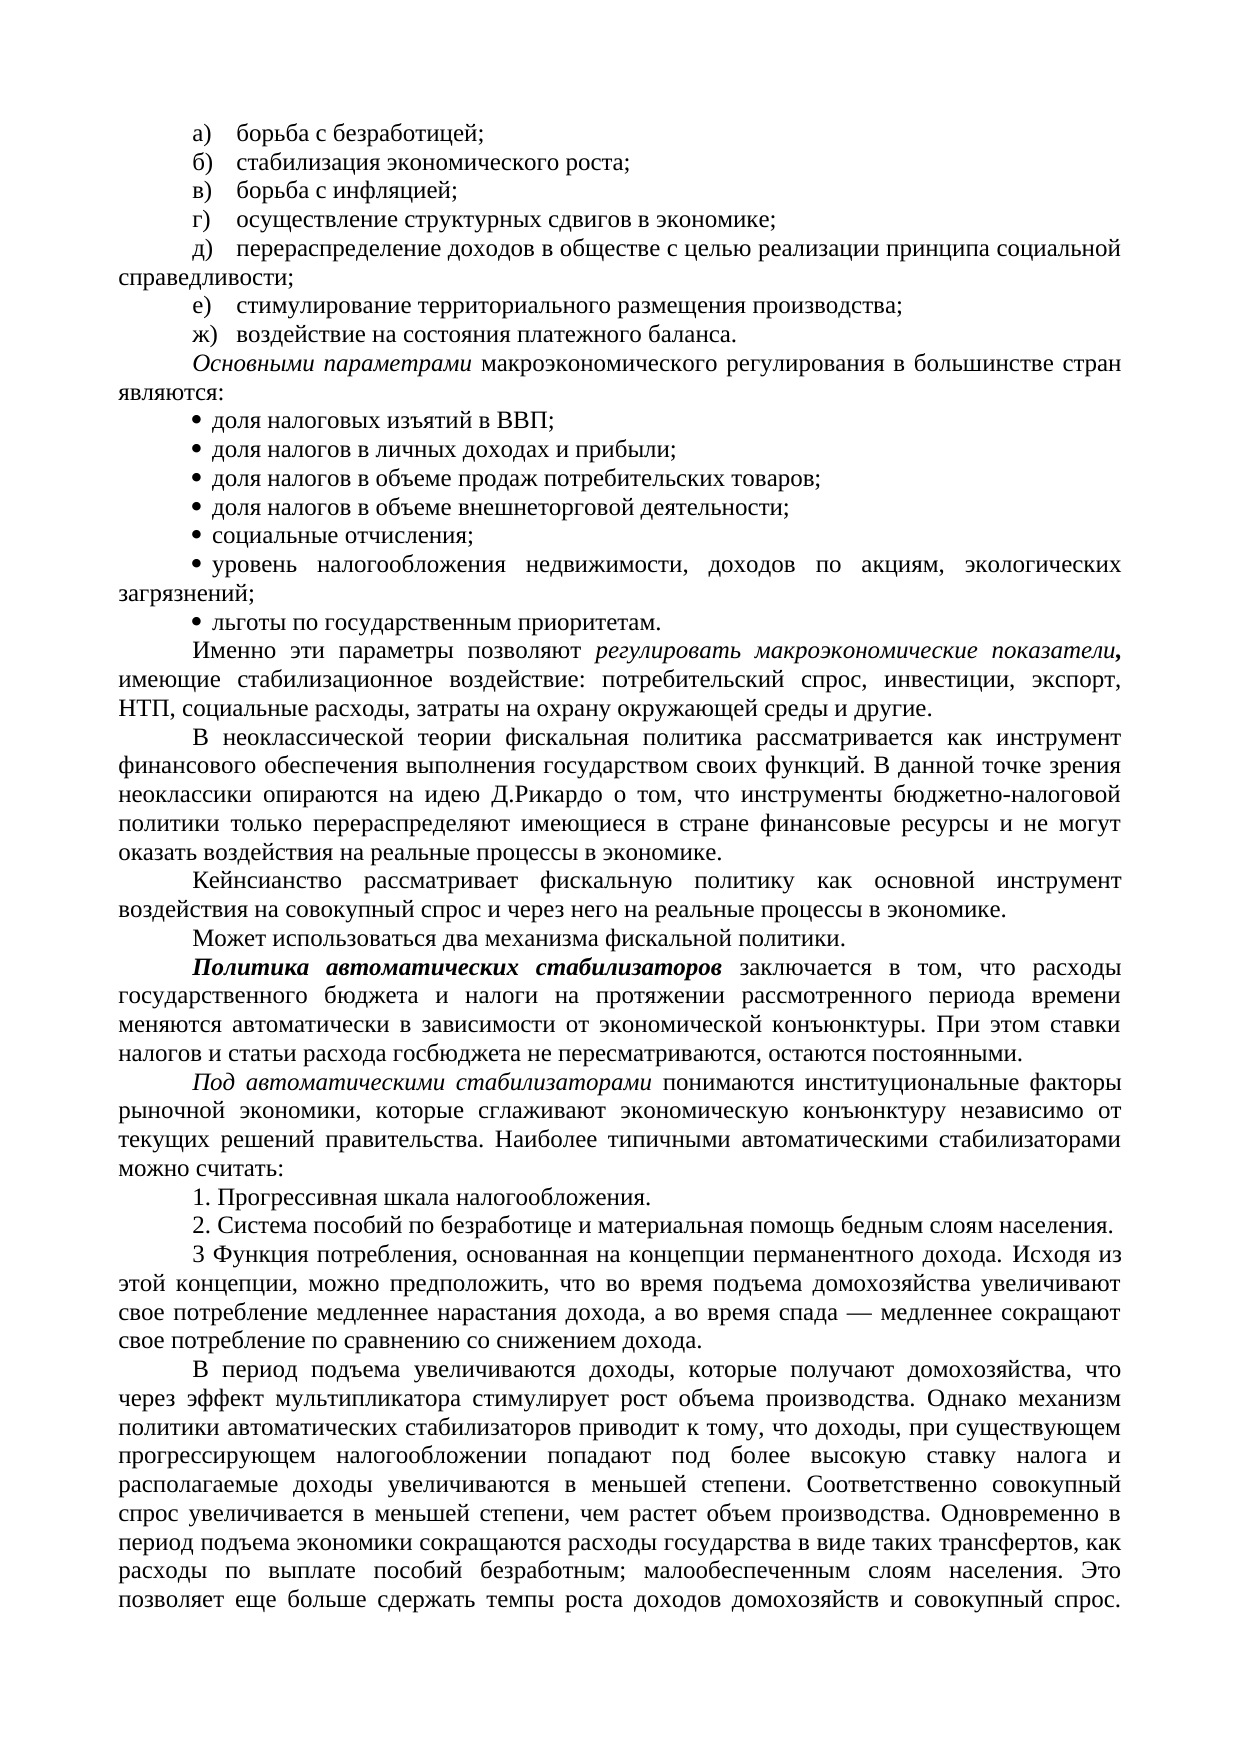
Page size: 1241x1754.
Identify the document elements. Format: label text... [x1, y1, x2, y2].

list воздействие на состояния платежного баланса. [118, 319, 1122, 348]
text Именно эти параметры позволяют регулировать макроэкономические показатели, имеющие стабилизационное воздействие: потребительский спрос, инвестиции, экспорт, НТП, социальные расходы, затраты на охрану окружающей среды и другие. [118, 636, 1122, 722]
list перераспределение доходов в обществе с целью реализации принципа социальной справедливости; [118, 233, 1122, 291]
list доля налогов в объеме продаж потребительских товаров; [118, 463, 1122, 492]
list доля налоговых изъятий в ВВП; [118, 406, 1122, 434]
text Политика автоматических стабилизаторов заключается в том, что расходы государственного бюджета и налоги на протяжении рассмотренного периода времени меняются автоматически в зависимости от экономической конъюнктуры. При этом ставки налогов и статьи расхода госбюджета не пересматриваются, остаются постоянными. [118, 952, 1122, 1067]
list доля налогов в объеме внешнеторговой деятельности; [118, 492, 1122, 521]
list осуществление структурных сдвигов в экономике; [118, 204, 1122, 233]
text Кейнсианство рассматривает фискальную политику как основной инструмент воздействия на совокупный спрос и через него на реальные процессы в экономике. [118, 866, 1122, 923]
list борьба с безработицей; [118, 118, 1122, 147]
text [118, 1354, 1122, 1613]
list борьба с инфляцией; [118, 176, 1122, 204]
text 2. Система пособий по безработице и материальная помощь бедным слоям населения. [118, 1211, 1122, 1239]
text 3 Функция потребления, основанная на концепции перманентного дохода. Исходя из этой концепции, можно предположить, что во время подъема домохозяйства увеличивают свое потребление медленнее нарастания дохода, а во время спада — медленнее сокращают свое потребление по сравнению со снижением дохода. [118, 1239, 1122, 1354]
list доля налогов в личных доходах и прибыли; [118, 434, 1122, 463]
list стимулирование территориального размещения производства; [118, 291, 1122, 319]
list уровень налогообложения недвижимости, доходов по акциям, экологических загрязнений; [118, 549, 1122, 607]
text Может использоваться два механизма фискальной политики. [118, 923, 1122, 952]
list стабилизация экономического роста; [118, 147, 1122, 176]
list социальные отчисления; [118, 521, 1122, 549]
list льготы по государственным приоритетам. [118, 607, 1122, 636]
text В неоклассической теории фискальная политика рассматривается как инструмент финансового обеспечения выполнения государством своих функций. В данной точке зрения неоклассики опираются на идею Д.Рикардо о том, что инструменты бюджетно-налоговой политики только перераспределяют имеющиеся в стране финансовые ресурсы и не могут оказать воздействия на реальные процессы в экономике. [118, 722, 1122, 866]
text Основными параметрами макроэкономического регулирования в большинстве стран являются: [118, 348, 1122, 406]
text 1. Прогрессивная шкала налогообложения. [118, 1182, 1122, 1211]
text Под автоматическими стабилизаторами понимаются институциональные факторы рыночной экономики, которые сглаживают экономическую конъюнктуру независимо от текущих решений правительства. Наиболее типичными автоматическими стабилизаторами можно считать: [118, 1067, 1122, 1182]
